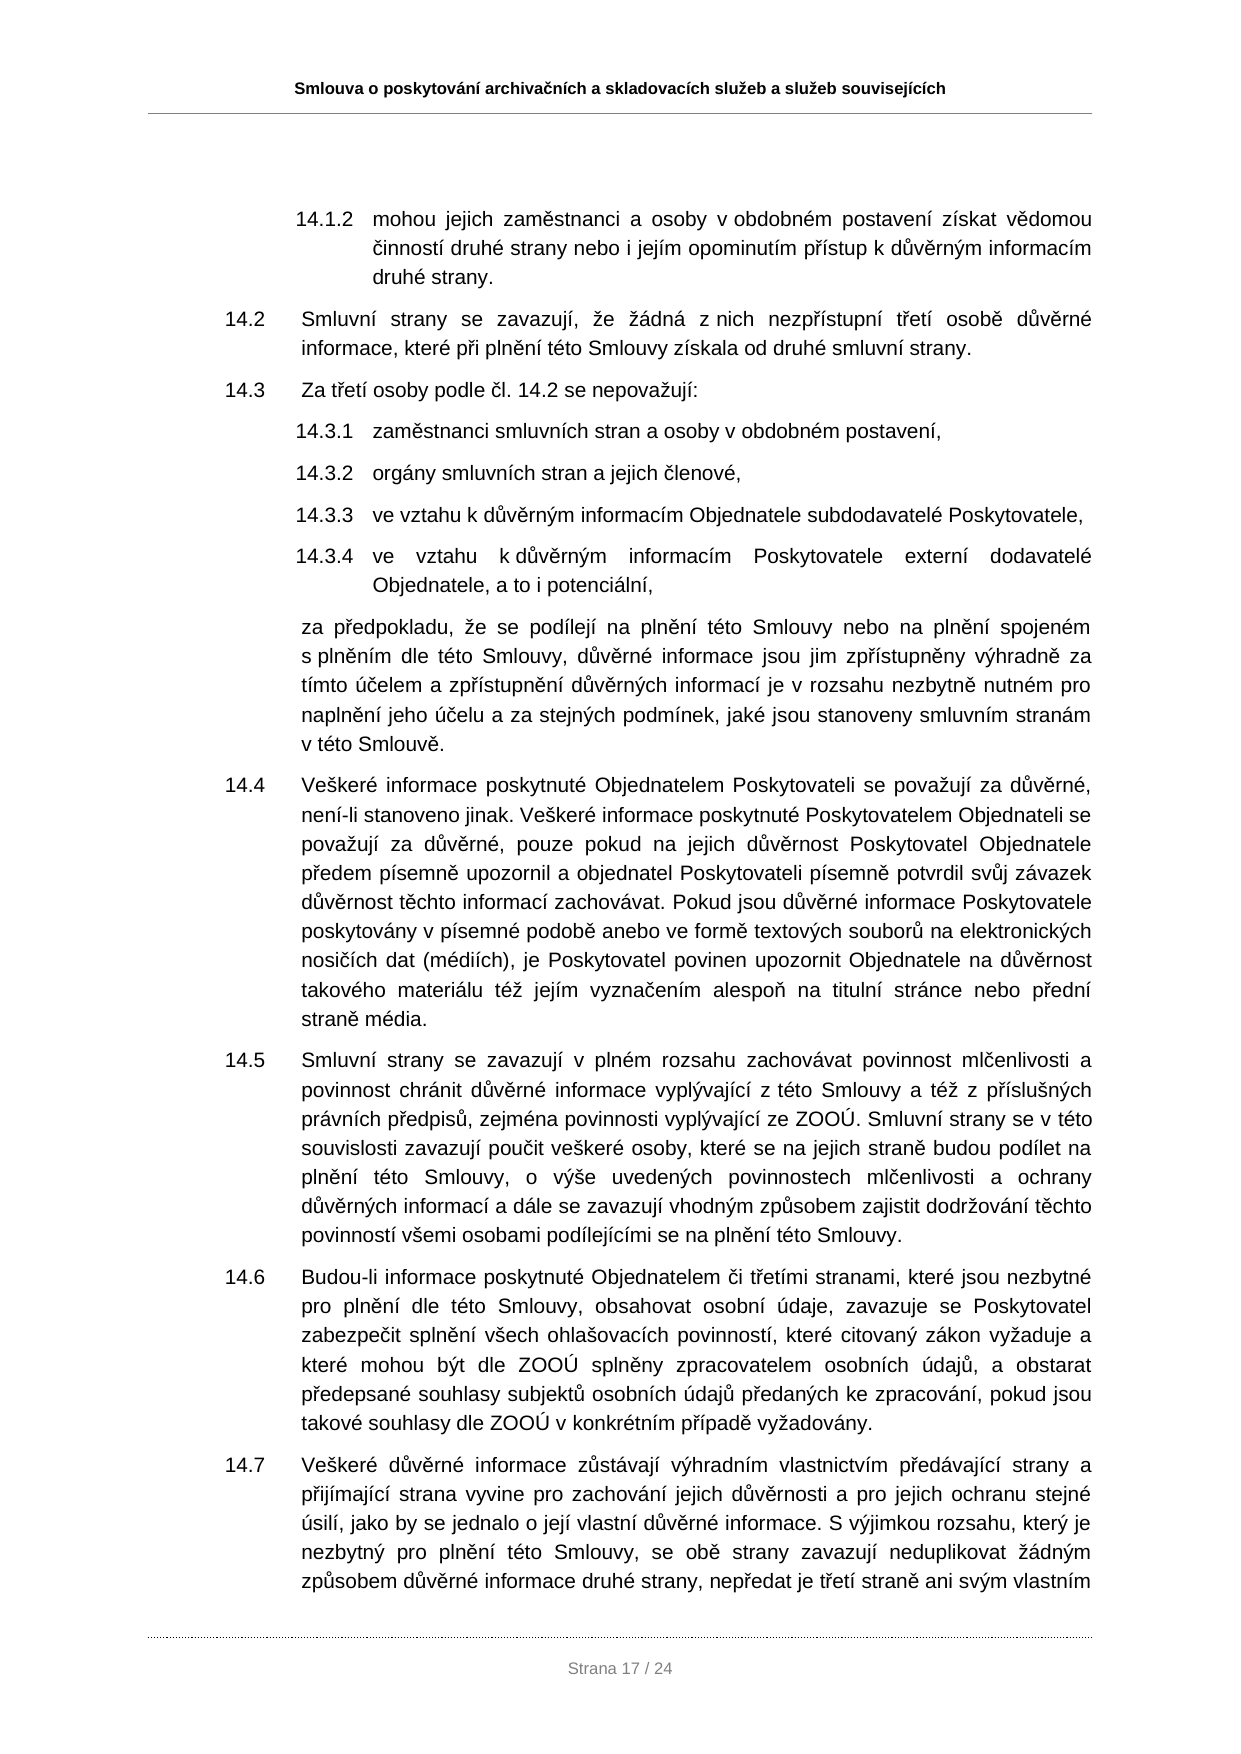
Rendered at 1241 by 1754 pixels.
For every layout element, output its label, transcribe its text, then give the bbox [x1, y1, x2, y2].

list za předpokladu, že se podílejí na plnění této Smlouvy nebo na plnění spojeném s plněním dle této Smlouvy, důvěrné informace jsou jim zpřístupněny výhradně za tímto účelem a zpřístupnění důvěrných informací je v rozsahu nezbytně nutném pro naplnění jeho účelu a za stejných podmínek, jaké jsou stanoveny smluvním stranám v této Smlouvě. [301, 611, 1092, 757]
list Za třetí osoby podle čl. 14.2 se nepovažují: [224, 374, 1092, 403]
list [224, 1449, 1092, 1594]
list Budou-li informace poskytnuté Objednatelem či třetími stranami, které jsou nezbytné pro plnění dle této Smlouvy, obsahovat osobní údaje, zavazuje se Poskytovatel zabezpečit splnění všech ohlašovacích povinností, které citovaný zákon vyžaduje a které mohou být dle ZOOÚ splněny zpracovatelem osobních údajů, a obstarat předepsané souhlasy subjektů osobních údajů předaných ke zpracování, pokud jsou takové souhlasy dle ZOOÚ v konkrétním případě vyžadovány. [224, 1261, 1092, 1436]
list ve vztahu k důvěrným informacím Objednatele subdodavatelé Poskytovatele, [295, 499, 1092, 528]
list Veškeré informace poskytnuté Objednatelem Poskytovateli se považují za důvěrné, není-li stanoveno jinak. Veškeré informace poskytnuté Poskytovatelem Objednateli se považují za důvěrné, pouze pokud na jejich důvěrnost Poskytovatel Objednatele předem písemně upozornil a objednatel Poskytovateli písemně potvrdil svůj závazek důvěrnost těchto informací zachovávat. Pokud jsou důvěrné informace Poskytovatele poskytovány v písemné podobě anebo ve formě textových souborů na elektronických nosičích dat (médiích), je Poskytovatel povinen upozornit Objednatele na důvěrnost takového materiálu též jejím vyznačením alespoň na titulní stránce nebo přední straně média. [224, 769, 1092, 1032]
list Smluvní strany se zavazují v plném rozsahu zachovávat povinnost mlčenlivosti a povinnost chránit důvěrné informace vyplývající z této Smlouvy a též z příslušných právních předpisů, zejména povinnosti vyplývající ze ZOOÚ. Smluvní strany se v této souvislosti zavazují poučit veškeré osoby, které se na jejich straně budou podílet na plnění této Smlouvy, o výše uvedených povinnostech mlčenlivosti a ochrany důvěrných informací a dále se zavazují vhodným způsobem zajistit dodržování těchto povinností všemi osobami podílejícími se na plnění této Smlouvy. [224, 1044, 1092, 1249]
list mohou jejich zaměstnanci a osoby v obdobném postavení získat vědomou činností druhé strany nebo i jejím opominutím přístup k důvěrným informacím druhé strany. [295, 203, 1092, 290]
list zaměstnanci smluvních stran a osoby v obdobném postavení, [295, 415, 1092, 444]
list ve vztahu k důvěrným informacím Poskytovatele externí dodavatelé Objednatele, a to i potenciální, [295, 540, 1092, 599]
list Smluvní strany se zavazují, že žádná z nich nezpřístupní třetí osobě důvěrné informace, které při plnění této Smlouvy získala od druhé smluvní strany. [224, 303, 1092, 361]
list orgány smluvních stran a jejich členové, [295, 457, 1092, 486]
